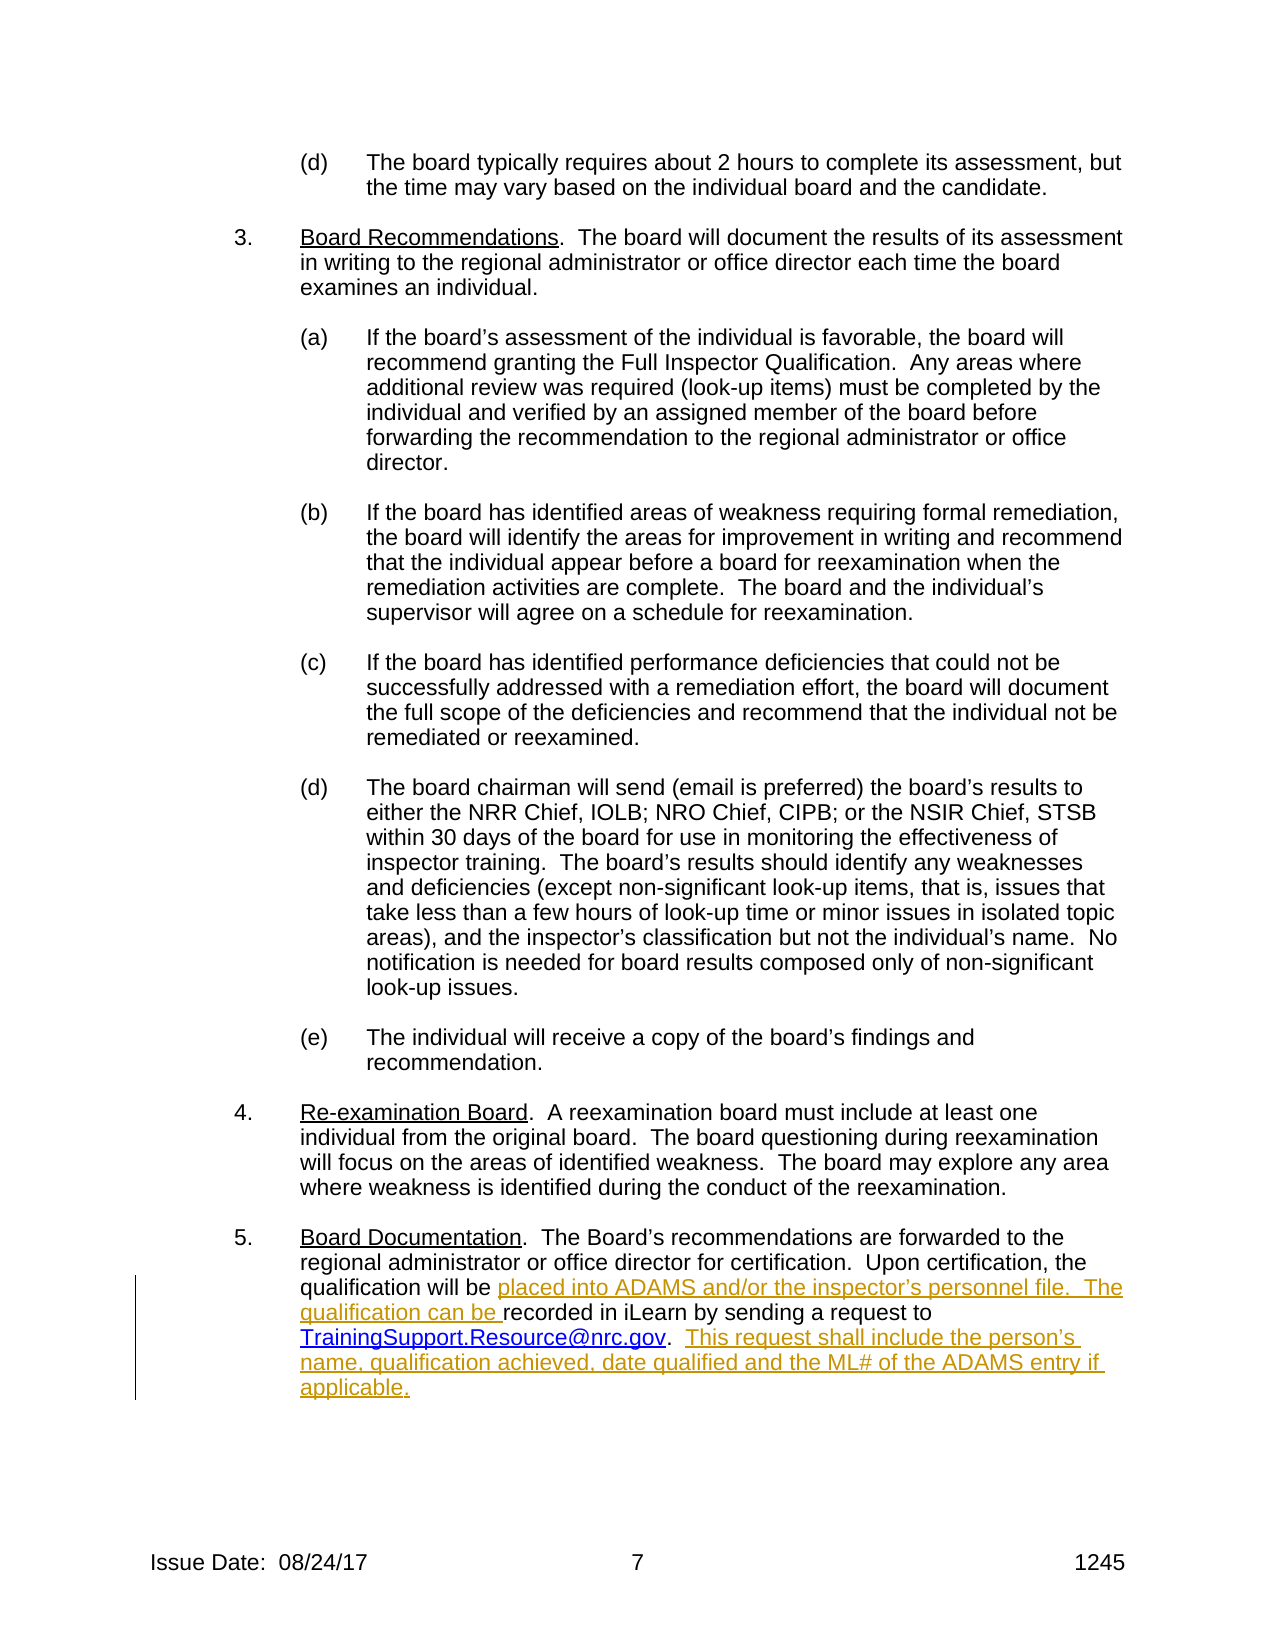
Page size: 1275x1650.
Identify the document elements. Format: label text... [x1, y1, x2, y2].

list Board Documentation. The Board’s recommendations are forwarded to the regional administrator or office director for certification. Upon certification, the qualification will be recorded in iLearn by sending a request to TrainingSupport.Resource@nrc.gov. [234, 1225, 1125, 1400]
list If the board has identified areas of weakness requiring formal remediation, the board will identify the areas for improvement in writing and recommend that the individual appear before a board for reexamination when the remediation activities are complete. The board and the individual’s supervisor will agree on a schedule for reexamination. [300, 500, 1125, 625]
list The board chairman will send (email is preferred) the board’s results to either the NRR Chief, IOLB; NRO Chief, CIPB; or the NSIR Chief, STSB within 30 days of the board for use in monitoring the effectiveness of inspector training. The board’s results should identify any weaknesses and deficiencies (except non-significant look-up items, that is, issues that take less than a few hours of look-up time or minor issues in isolated topic areas), and the inspector’s classification but not the individual’s name. No notification is needed for board results composed only of non-significant look-up issues. [300, 775, 1125, 1000]
list Re-examination Board. A reexamination board must include at least one individual from the original board. The board questioning during reexamination will focus on the areas of identified weakness. The board may explore any area where weakness is identified during the conduct of the reexamination. [234, 1100, 1125, 1200]
list The board typically requires about 2 hours to complete its assessment, but the time may vary based on the individual board and the candidate. [300, 150, 1125, 200]
list Board Recommendations. The board will document the results of its assessment in writing to the regional administrator or office director each time the board examines an individual. [234, 225, 1125, 300]
list If the board has identified performance deficiencies that could not be successfully addressed with a remediation effort, the board will document the full scope of the deficiencies and recommend that the individual not be remediated or reexamined. [300, 650, 1125, 750]
list If the board’s assessment of the individual is favorable, the board will recommend granting the Full Inspector Qualification. Any areas where additional review was required (look-up items) must be completed by the individual and verified by an assigned member of the board before forwarding the recommendation to the regional administrator or office director. [300, 325, 1125, 475]
list The individual will receive a copy of the board’s findings and recommendation. [300, 1025, 1125, 1075]
